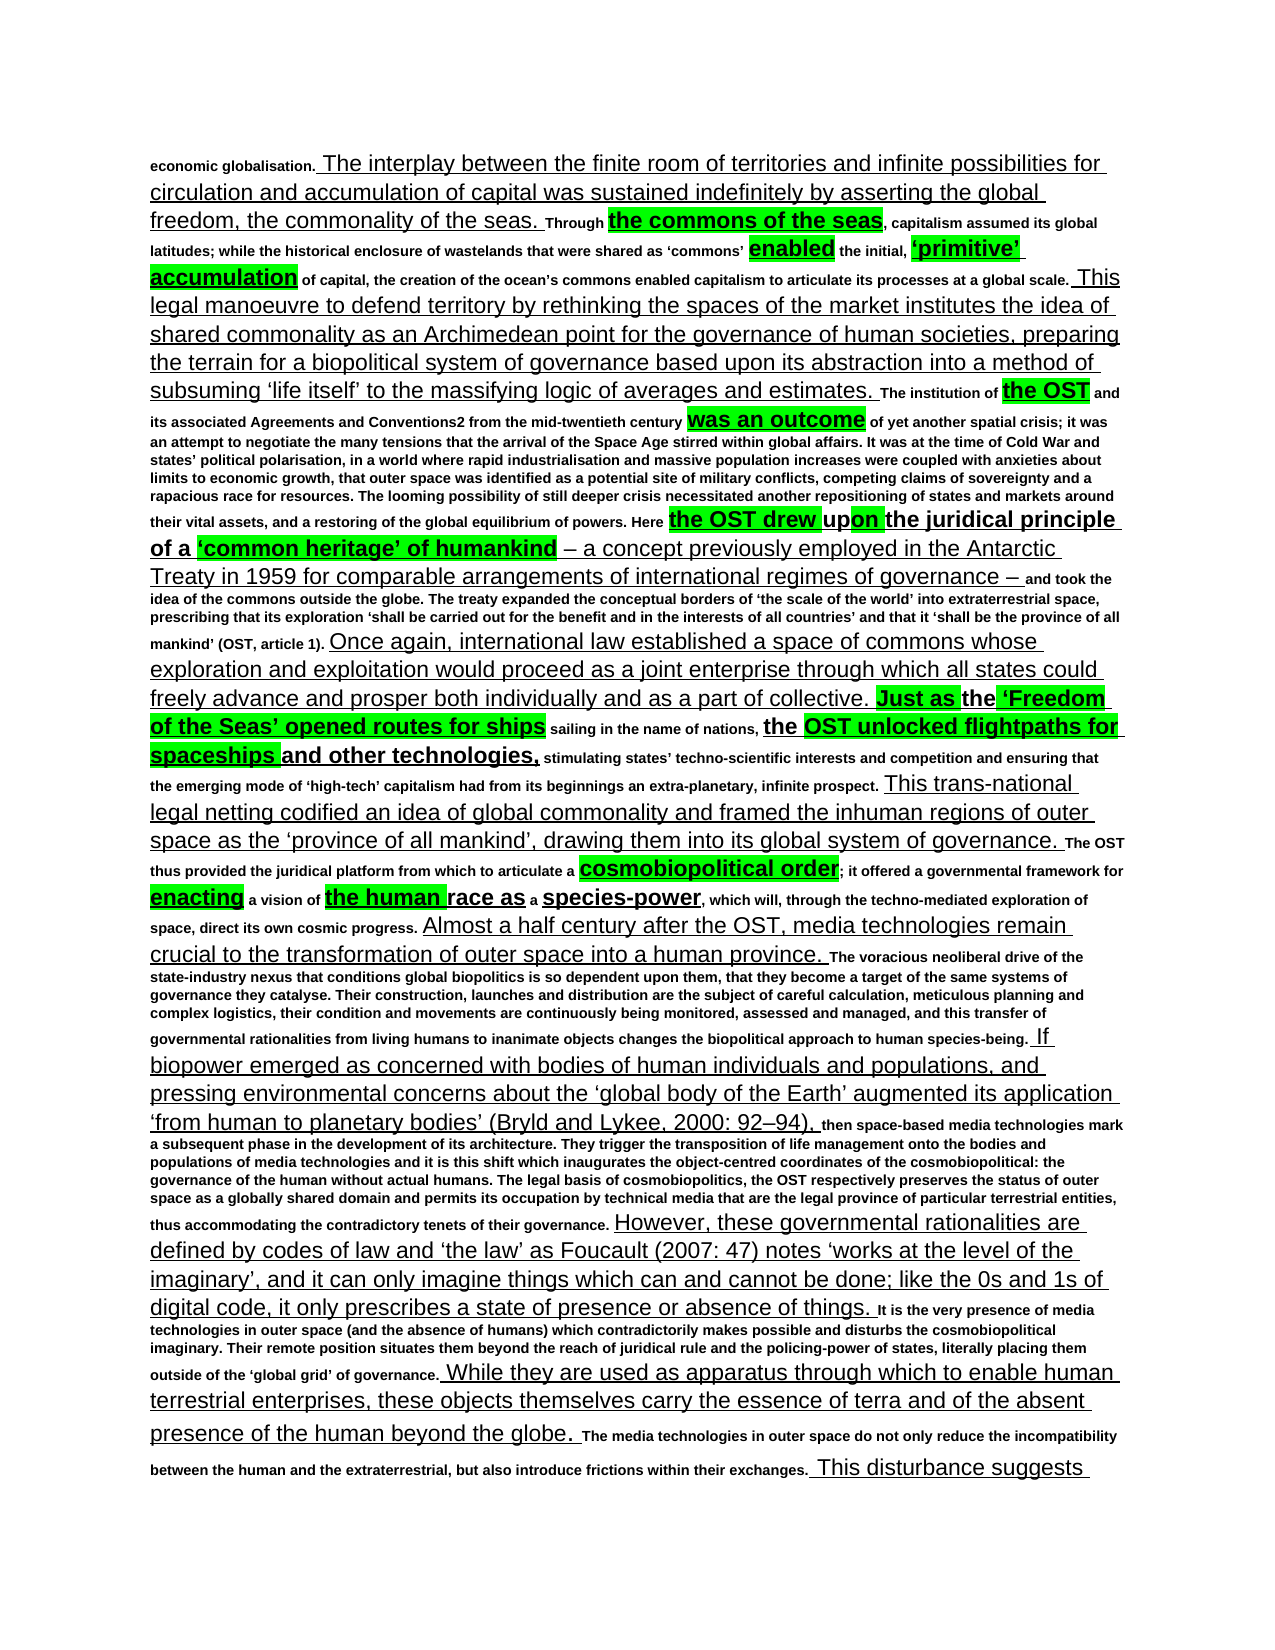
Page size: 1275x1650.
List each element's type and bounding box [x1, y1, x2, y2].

text [150, 150, 1125, 1481]
